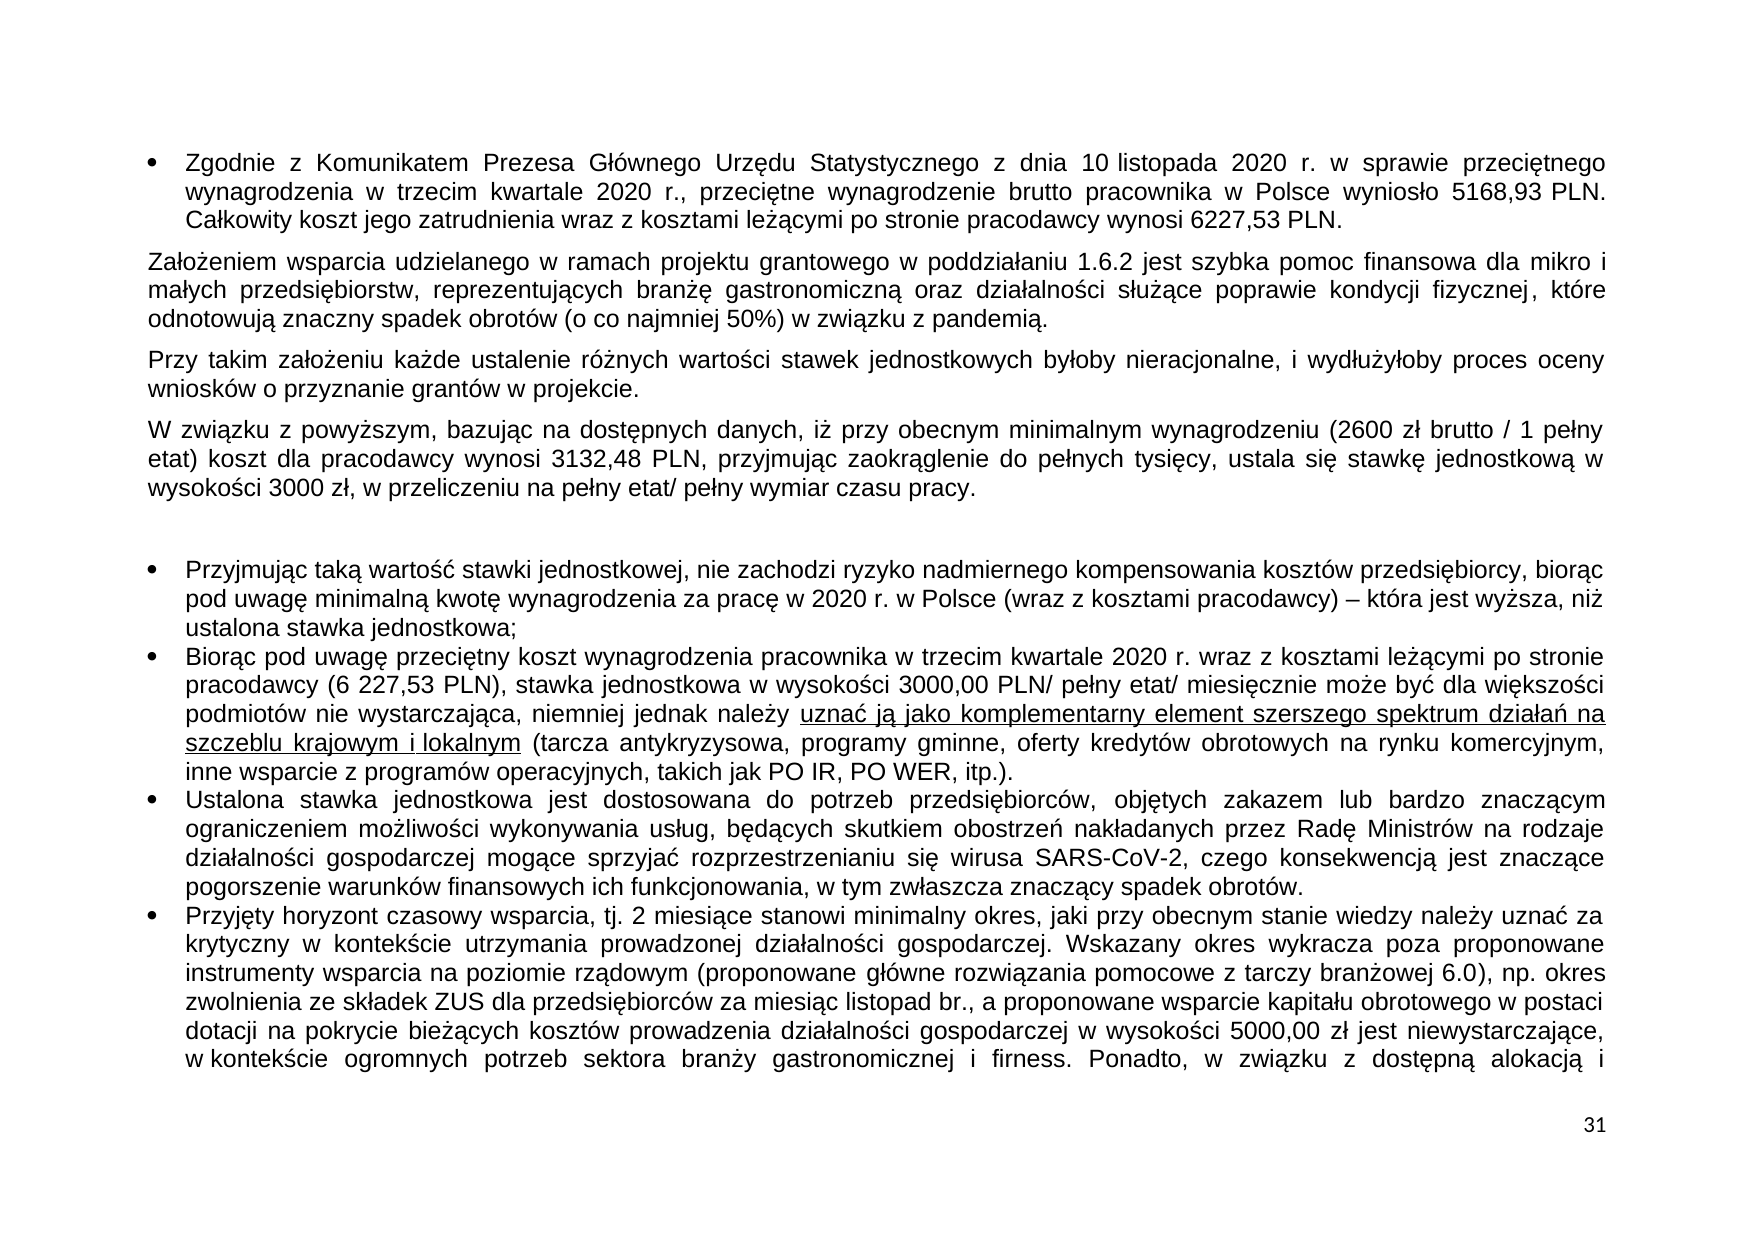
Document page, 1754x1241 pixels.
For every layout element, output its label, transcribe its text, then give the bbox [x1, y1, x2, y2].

list Zgodnie z Komunikatem Prezesa Głównego Urzędu Statystycznego z dnia 10 listopada 2020 r. w sprawie przeciętnego wynagrodzenia w trzecim kwartale 2020 r., przeciętne wynagrodzenie brutto pracownika w Polsce wyniosło 5168,93 PLN. Całkowity koszt jego zatrudnienia wraz z kosztami leżącymi po stronie pracodawcy wynosi 6227,53 PLN. [148, 148, 1606, 234]
list Ustalona stawka jednostkowa jest dostosowana do potrzeb przedsiębiorców, objętych zakazem lub bardzo znaczącym ograniczeniem możliwości wykonywania usług, będących skutkiem obostrzeń nakładanych przez Radę Ministrów na rodzaje działalności gospodarczej mogące sprzyjać rozprzestrzenianiu się wirusa SARS-CoV-2, czego konsekwencją jest znaczące pogorszenie warunków finansowych ich funkcjonowania, w tym zwłaszcza znaczący spadek obrotów. [148, 786, 1606, 901]
text Przy takim założeniu każde ustalenie różnych wartości stawek jednostkowych byłoby nieracjonalne, i wydłużyłoby proces oceny wniosków o przyznanie grantów w projekcie. [148, 345, 1606, 403]
list Przyjmując taką wartość stawki jednostkowej, nie zachodzi ryzyko nadmiernego kompensowania kosztów przedsiębiorcy, biorąc pod uwagę minimalną kwotę wynagrodzenia za pracę w 2020 r. w Polsce (wraz z kosztami pracodawcy) – która jest wyższa, niż ustalona stawka jednostkowa; [148, 555, 1606, 642]
text Założeniem wsparcia udzielanego w ramach projektu grantowego w poddziałaniu 1.6.2 jest szybka pomoc finansowa dla mikro i małych przedsiębiorstw, reprezentujących branżę gastronomiczną oraz działalności służące poprawie kondycji fizycznej, które odnotowują znaczny spadek obrotów (o co najmniej 50%) w związku z pandemią. [148, 247, 1606, 333]
list Biorąc pod uwagę przeciętny koszt wynagrodzenia pracownika w trzecim kwartale 2020 r. wraz z kosztami leżącymi po stronie pracodawcy (6 227,53 PLN), stawka jednostkowa w wysokości 3000,00 PLN/ pełny etat/ miesięcznie może być dla większości podmiotów nie wystarczająca, niemniej jednak należy uznać ją jako komplementarny element szerszego spektrum działań na szczeblu krajowym i lokalnym (tarcza antykryzysowa, programy gminne, oferty kredytów obrotowych na rynku komercyjnym, inne wsparcie z programów operacyjnych, takich jak PO IR, PO WER, itp.). [148, 642, 1606, 786]
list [148, 901, 1606, 1073]
text W związku z powyższym, bazując na dostępnych danych, iż przy obecnym minimalnym wynagrodzeniu (2600 zł brutto / 1 pełny etat) koszt dla pracodawcy wynosi 3132,48 PLN, przyjmując zaokrąglenie do pełnych tysięcy, ustala się stawkę jednostkową w wysokości 3000 zł, w przeliczeniu na pełny etat/ pełny wymiar czasu pracy. [148, 415, 1606, 502]
